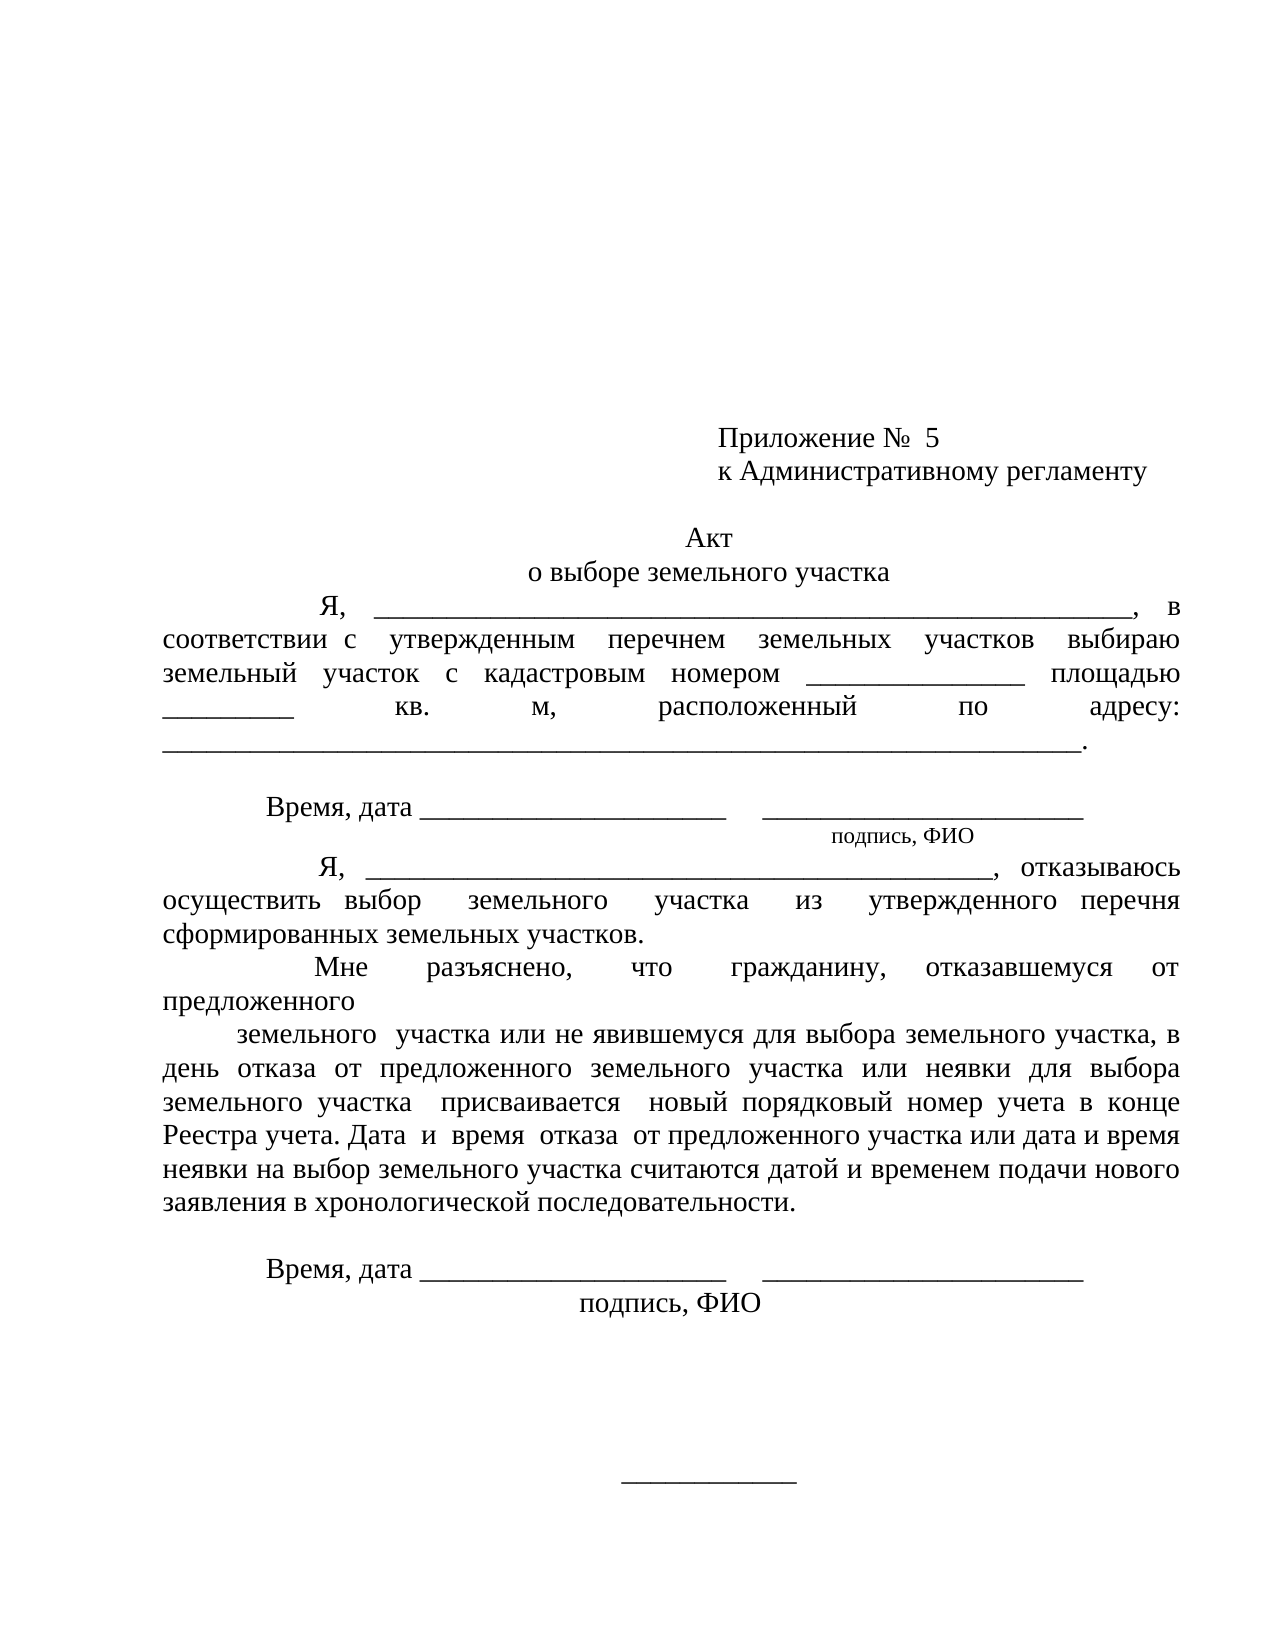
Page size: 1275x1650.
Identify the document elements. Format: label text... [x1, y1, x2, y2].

text Акт [162, 521, 1181, 554]
text к Административному регламенту [162, 453, 1181, 487]
text подпись, ФИО [162, 822, 1181, 849]
text о выборе земельного участка [162, 554, 1181, 588]
text Я, ___________________________________________, отказываюсь осуществить выбор земельного участка из утвержденного перечня сформированных земельных участков. [162, 849, 1181, 949]
text земельного участка или не явившемуся для выбора земельного участка, в день отказа от предложенного земельного участка или неявки для выбора земельного участка присваивается новый порядковый номер учета в конце Реестра учета. Дата и время отказа от предложенного участка или дата и время неявки на выбор земельного участка считаются датой и временем подачи нового заявления в хронологической последовательности. [162, 1017, 1181, 1218]
text ____________ [162, 1453, 1181, 1486]
text подпись, ФИО [162, 1285, 1181, 1318]
text Мне разъяснено, что гражданину, отказавшемуся от предложенного [162, 949, 1181, 1017]
text Время, дата _____________________ ______________________ [162, 789, 1181, 822]
text Приложение № 5 [162, 420, 1181, 453]
text Время, дата _____________________ ______________________ [162, 1251, 1181, 1285]
text Я, ____________________________________________________, в соответствии с утвержденным перечнем земельных участков выбираю земельный участок с кадастровым номером _______________ площадью _________ кв. м, расположенный по адресу: _______________________________________________________________. [162, 588, 1181, 755]
